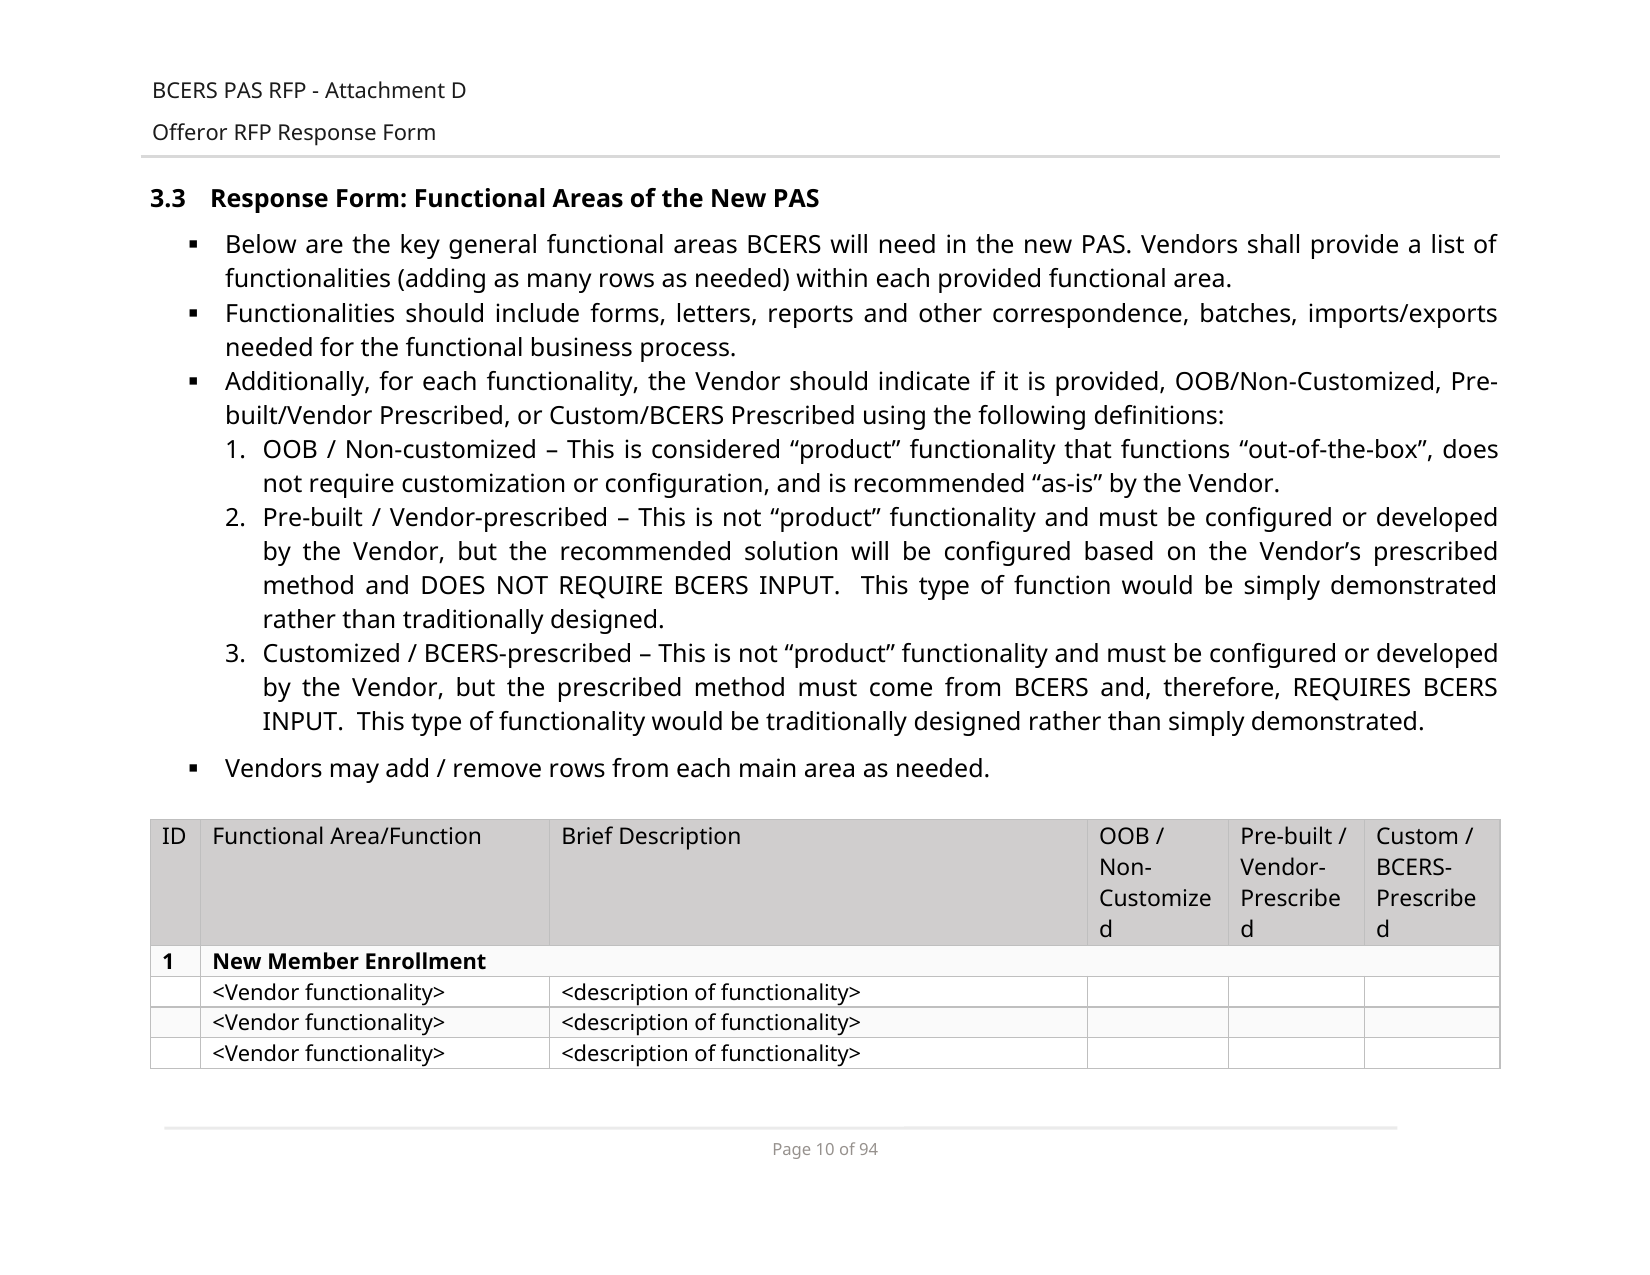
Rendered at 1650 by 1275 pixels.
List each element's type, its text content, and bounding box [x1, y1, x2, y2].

table_cell New Member Enrollment [201, 946, 1499, 976]
table_cell [151, 1038, 200, 1068]
table_cell 1 [151, 946, 200, 976]
table_cell [1229, 1038, 1364, 1068]
table_cell <description of functionality> [550, 1038, 1087, 1068]
subtitle Response Form: Functional Areas of the New PAS [150, 181, 1500, 214]
text Vendors may add / remove rows from each main area as needed. [187, 751, 1500, 784]
table_header OOB / Non-Customized [1088, 820, 1228, 945]
table_cell [1229, 977, 1364, 1006]
table_header Brief Description [550, 820, 1087, 945]
table_cell [1229, 1008, 1364, 1037]
table_cell [1365, 1038, 1499, 1068]
table_cell <Vendor functionality> [201, 1038, 549, 1068]
text Below are the key general functional areas BCERS will need in the new PAS. Vendors shall provide a list of functionalities (adding as many rows as needed) within each provided functional area. [187, 227, 1500, 295]
text Additionally, for each functionality, the Vendor should indicate if it is provided, OOB/Non-Customized, Pre-built/Vendor Prescribed, or Custom/BCERS Prescribed using the following definitions: [187, 363, 1500, 431]
table_cell <Vendor functionality> [201, 1008, 549, 1037]
table_cell [1365, 1008, 1499, 1037]
list OOB / Non-customized – This is considered “product” functionality that functions “out-of-the-box”, does not require customization or configuration, and is recommended “as-is” by the Vendor. [225, 431, 1500, 499]
text Functionalities should include forms, letters, reports and other correspondence, batches, imports/exports needed for the functional business process. [187, 295, 1500, 363]
table_cell [151, 977, 200, 1006]
table_cell [1088, 1038, 1228, 1068]
list Pre-built / Vendor-prescribed – This is not “product” functionality and must be configured or developed by the Vendor, but the recommended solution will be configured based on the Vendor’s prescribed method and DOES NOT REQUIRE BCERS INPUT. This type of function would be simply demonstrated rather than traditionally designed. [225, 499, 1500, 636]
table_header Functional Area/Function [201, 820, 549, 945]
table_cell [1088, 977, 1228, 1006]
list Customized / BCERS-prescribed – This is not “product” functionality and must be configured or developed by the Vendor, but the prescribed method must come from BCERS and, therefore, REQUIRES BCERS INPUT. This type of functionality would be traditionally designed rather than simply demonstrated. [225, 636, 1500, 738]
table_header Pre-built / Vendor-Prescribed [1229, 820, 1364, 945]
table_cell <Vendor functionality> [201, 977, 549, 1006]
table_cell [1365, 977, 1499, 1006]
table_header ID [151, 820, 200, 945]
table_cell [1088, 1008, 1228, 1037]
table_cell <description of functionality> [550, 977, 1087, 1006]
table_cell <description of functionality> [550, 1008, 1087, 1037]
table_cell [151, 1008, 200, 1037]
table_header Custom / BCERS-Prescribed [1365, 820, 1499, 945]
